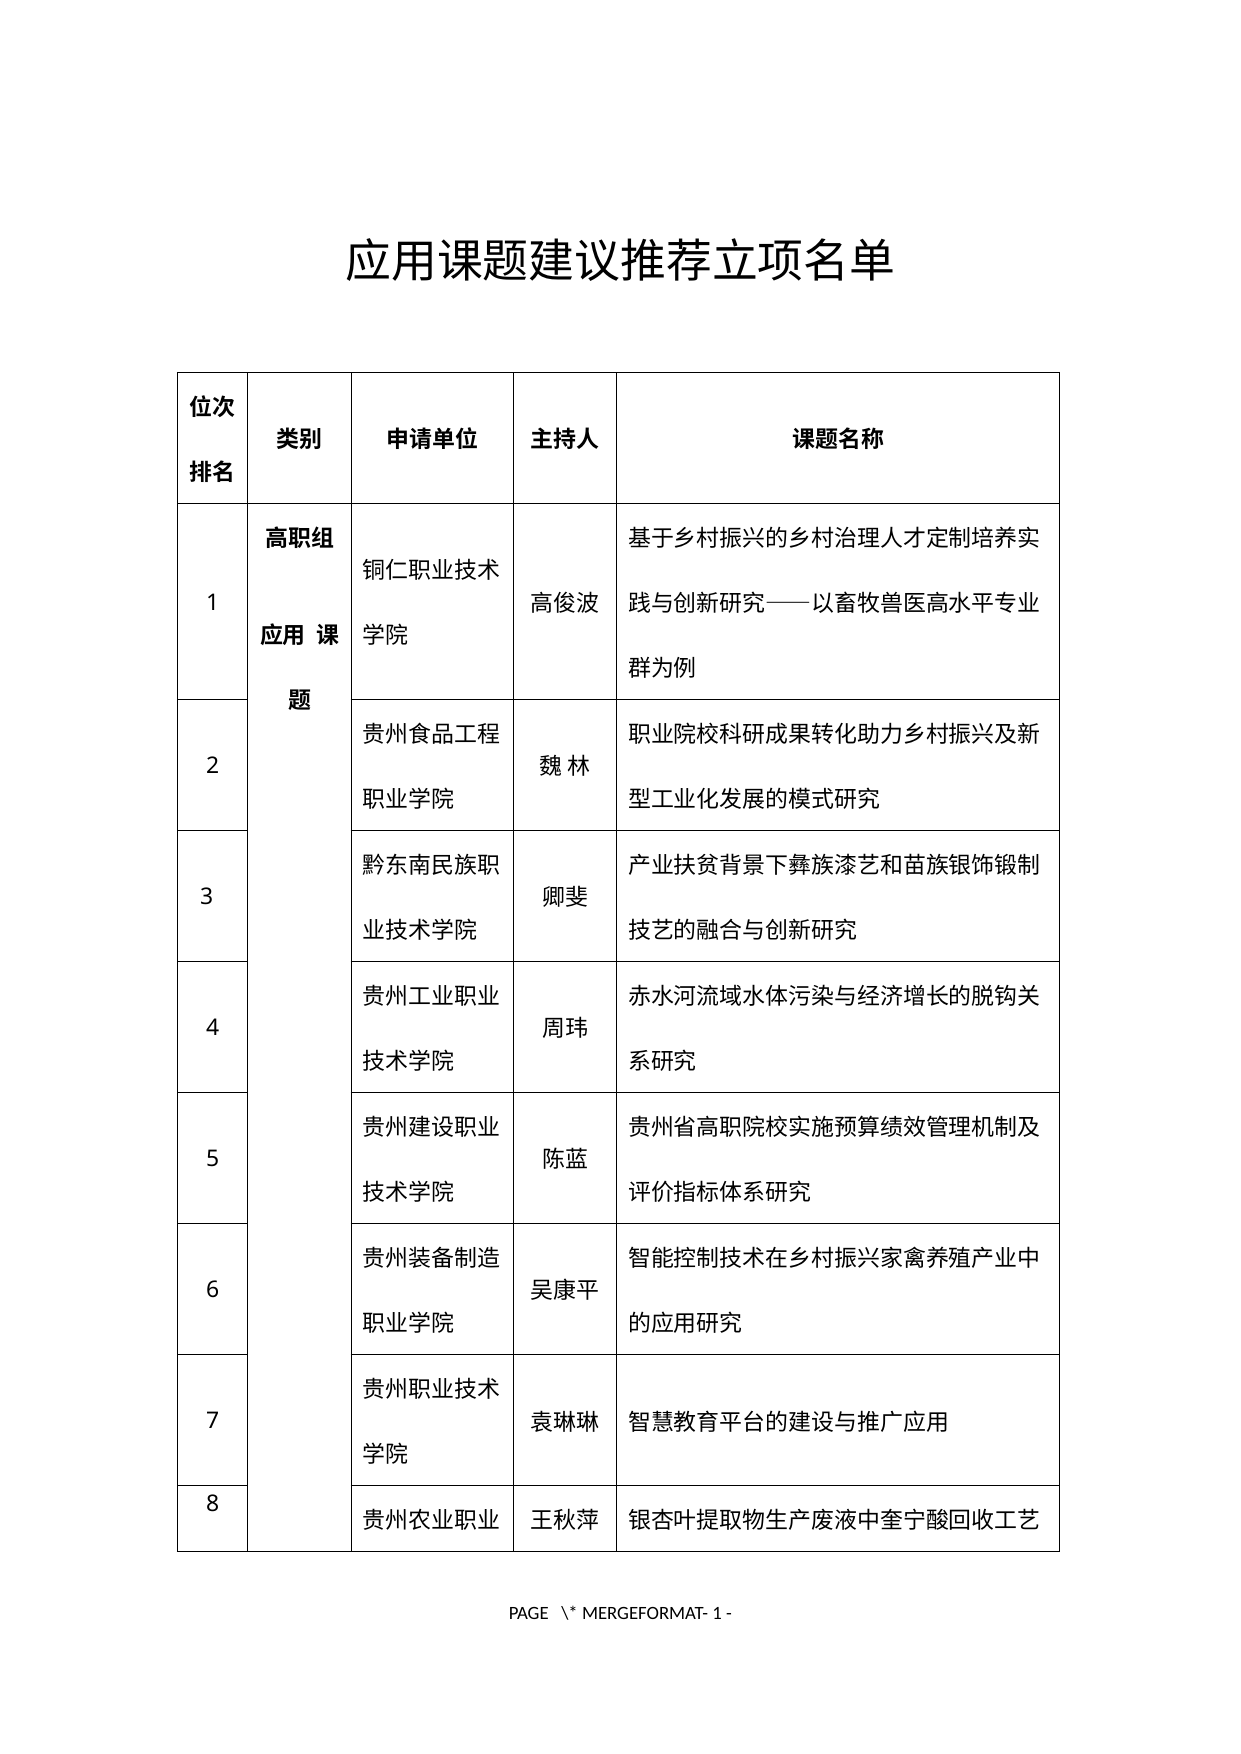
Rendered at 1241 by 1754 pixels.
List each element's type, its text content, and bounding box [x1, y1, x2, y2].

table_cell 陈蓝 [514, 1093, 616, 1223]
table_cell 高职组 应用 课题 [248, 504, 351, 1551]
table_cell 职业院校科研成果转化助力乡村振兴及新型工业化发展的模式研究 [617, 700, 1059, 830]
table_cell 智慧教育平台的建设与推广应用 [617, 1355, 1059, 1485]
table_cell 贵州农业职业学院 [352, 1486, 513, 1551]
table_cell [617, 1486, 1059, 1551]
table_cell 4 [178, 962, 247, 1092]
table_cell 袁琳琳 [514, 1355, 616, 1485]
text 应用课题建议推荐立项名单 [177, 209, 1063, 307]
table_cell 王秋萍 [514, 1486, 616, 1551]
table_cell 卿斐 [514, 831, 616, 961]
table_cell 6 [178, 1224, 247, 1354]
table_cell 产业扶贫背景下彝族漆艺和苗族银饰锻制技艺的融合与创新研究 [617, 831, 1059, 961]
table_cell 高俊波 [514, 504, 616, 699]
table_cell 贵州建设职业技术学院 [352, 1093, 513, 1223]
table_cell 2 [178, 700, 247, 830]
table_cell 铜仁职业技术学院 [352, 504, 513, 699]
table_header 主持人 [514, 373, 616, 503]
table_cell 7 [178, 1355, 247, 1485]
table_header 申请单位 [352, 373, 513, 503]
table_cell 吴康平 [514, 1224, 616, 1354]
table_cell 黔东南民族职业技术学院 [352, 831, 513, 961]
table_cell 贵州食品工程职业学院 [352, 700, 513, 830]
table_cell 贵州装备制造职业学院 [352, 1224, 513, 1354]
table_cell 贵州职业技术学院 [352, 1355, 513, 1485]
table_header 类别 [248, 373, 351, 503]
table_cell 1 [178, 504, 247, 699]
table_cell 3 [178, 831, 247, 961]
table_cell 贵州工业职业技术学院 [352, 962, 513, 1092]
table_cell 8 [178, 1486, 247, 1551]
table_cell 智能控制技术在乡村振兴家禽养殖产业中的应用研究 [617, 1224, 1059, 1354]
table_cell 周玮 [514, 962, 616, 1092]
table_cell 贵州省高职院校实施预算绩效管理机制及评价指标体系研究 [617, 1093, 1059, 1223]
table_header 位次排名 [178, 373, 247, 503]
table_cell 5 [178, 1093, 247, 1223]
table_cell 基于乡村振兴的乡村治理人才定制培养实践与创新研究——以畜牧兽医高水平专业群为例 [617, 504, 1059, 699]
table_header 课题名称 [617, 373, 1059, 503]
table_cell 魏 林 [514, 700, 616, 830]
table_cell 赤水河流域水体污染与经济增长的脱钩关系研究 [617, 962, 1059, 1092]
